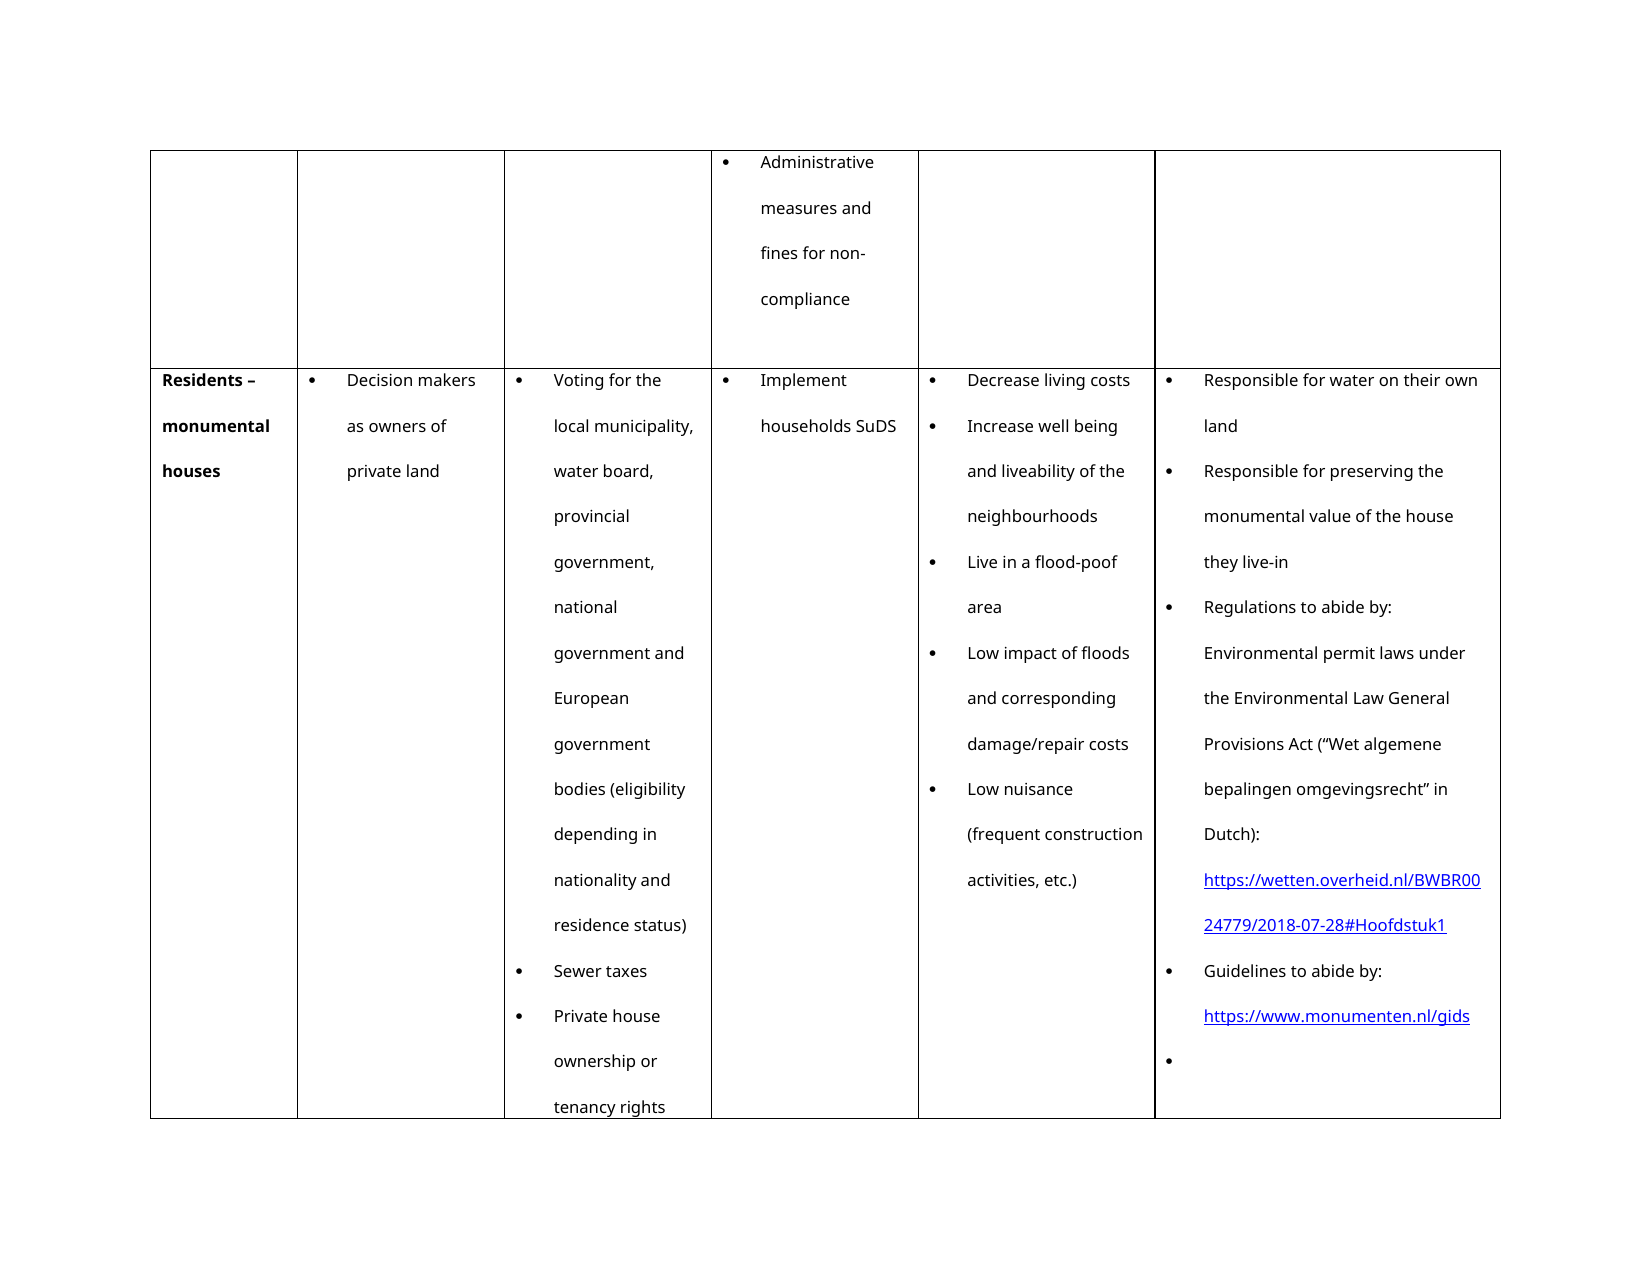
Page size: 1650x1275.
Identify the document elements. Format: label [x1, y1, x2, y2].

table_cell [1156, 151, 1500, 368]
table_cell [151, 151, 297, 368]
table_cell [505, 151, 711, 368]
table_cell [151, 369, 297, 1118]
table_cell [712, 151, 918, 368]
table_cell [1156, 369, 1500, 1118]
table_cell [298, 369, 504, 1118]
table_cell [505, 369, 711, 1118]
table_cell [298, 151, 504, 368]
table_cell [919, 369, 1154, 1118]
table_cell [919, 151, 1154, 368]
table_cell [712, 369, 918, 1118]
